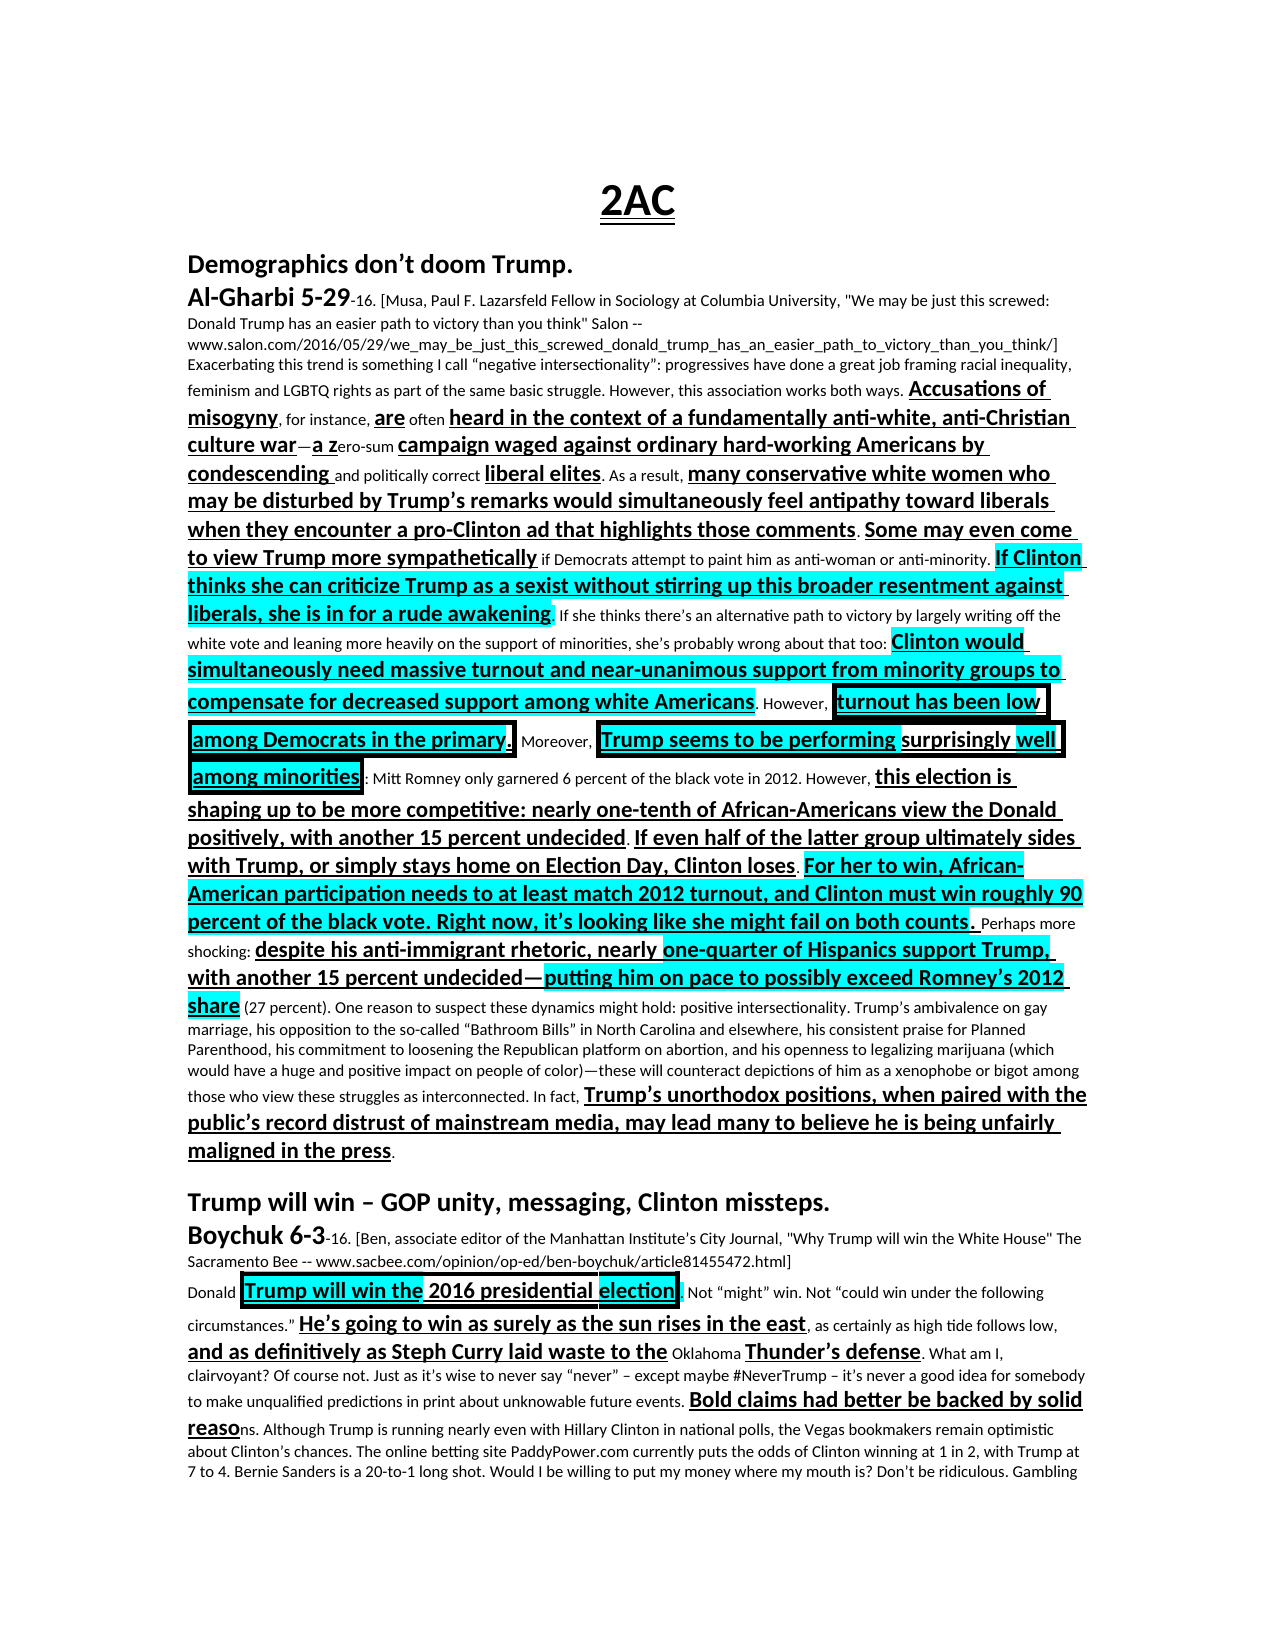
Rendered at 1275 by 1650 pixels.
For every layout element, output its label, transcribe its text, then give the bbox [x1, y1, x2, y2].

text Exacerbating this trend is something I call “negative intersectionality”: progressives have done a great job framing racial inequality, feminism and LGBTQ rights as part of the same basic struggle. However, this association works both ways. Accusations of misogyny, for instance, are often heard in the context of a fundamentally anti-white, anti-Christian culture war—a zero-sum campaign waged against ordinary hard-working Americans by condescending and politically correct liberal elites. As a result, many conservative white women who may be disturbed by Trump’s remarks would simultaneously feel antipathy toward liberals when they encounter a pro-Clinton ad that highlights those comments. Some may even come to view Trump more sympathetically if Democrats attempt to paint him as anti-woman or anti-minority. If Clinton thinks she can criticize Trump as a sexist without stirring up this broader resentment against liberals, she is in for a rude awakening. If she thinks there’s an alternative path to victory by largely writing off the white vote and leaning more heavily on the support of minorities, she’s probably wrong about that too: Clinton would simultaneously need massive turnout and near-unanimous support from minority groups to compensate for decreased support among white Americans. However, turnout has been low among Democrats in the primary. Moreover, Trump seems to be performing surprisingly well among minorities: Mitt Romney only garnered 6 percent of the black vote in 2012. However, this election is shaping up to be more competitive: nearly one-tenth of African-Americans view the Donald positively, with another 15 percent undecided. If even half of the latter group ultimately sides with Trump, or simply stays home on Election Day, Clinton loses. For her to win, African-American participation needs to at least match 2012 turnout, and Clinton must win roughly 90 percent of the black vote. Right now, it’s looking like she might fail on both counts. Perhaps more shocking: despite his anti-immigrant rhetoric, nearly one-quarter of Hispanics support Trump, with another 15 percent undecided—putting him on pace to possibly exceed Romney’s 2012 share (27 percent). One reason to suspect these dynamics might hold: positive intersectionality. Trump’s ambivalence on gay marriage, his opposition to the so-called “Bathroom Bills” in North Carolina and elsewhere, his consistent praise for Planned Parenthood, his commitment to loosening the Republican platform on abortion, and his openness to legalizing marijuana (which would have a huge and positive impact on people of color)—these will counteract depictions of him as a xenophobe or bigot among those who view these struggles as interconnected. In fact, Trump’s unorthodox positions, when paired with the public’s record distrust of mainstream media, may lead many to believe he is being unfairly maligned in the press. [187, 354, 1087, 582]
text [187, 1271, 1087, 1482]
subtitle Demographics don’t doom Trump. [187, 248, 1087, 281]
text Boychuk 6-3-16. [Ben, associate editor of the Manhattan Institute’s City Journal, "Why Trump will win the White House" The Sacramento Bee -- www.sacbee.com/opinion/op-ed/ben-boychuk/article81455472.html] [187, 1218, 1087, 1271]
text Exacerbating this trend is something I call “negative intersectionality”: progressives have done a great job framing racial inequality, feminism and LGBTQ rights as part of the same basic struggle. However, this association works both ways. Accusations of misogyny, for instance, are often heard in the context of a fundamentally anti-white, anti-Christian culture war—a zero-sum campaign waged against ordinary hard-working Americans by condescending and politically correct liberal elites. As a result, many conservative white women who may be disturbed by Trump’s remarks would simultaneously feel antipathy toward liberals when they encounter a pro-Clinton ad that highlights those comments. Some may even come to view Trump more sympathetically if Democrats attempt to paint him as anti-woman or anti-minority. If Clinton thinks she can criticize Trump as a sexist without stirring up this broader resentment against liberals, she is in for a rude awakening. If she thinks there’s an alternative path to victory by largely writing off the white vote and leaning more heavily on the support of minorities, she’s probably wrong about that too: Clinton would simultaneously need massive turnout and near-unanimous support from minority groups to compensate for decreased support among white Americans. However, turnout has been low among Democrats in the primary. Moreover, Trump seems to be performing surprisingly well among minorities: Mitt Romney only garnered 6 percent of the black vote in 2012. However, this election is shaping up to be more competitive: nearly one-tenth of African-Americans view the Donald positively, with another 15 percent undecided. If even half of the latter group ultimately sides with Trump, or simply stays home on Election Day, Clinton loses. For her to win, African-American participation needs to at least match 2012 turnout, and Clinton must win roughly 90 percent of the black vote. Right now, it’s looking like she might fail on both counts. Perhaps more shocking: despite his anti-immigrant rhetoric, nearly one-quarter of Hispanics support Trump, with another 15 percent undecided—putting him on pace to possibly exceed Romney’s 2012 share (27 percent). One reason to suspect these dynamics might hold: positive intersectionality. Trump’s ambivalence on gay marriage, his opposition to the so-called “Bathroom Bills” in North Carolina and elsewhere, his consistent praise for Planned Parenthood, his commitment to loosening the Republican platform on abortion, and his openness to legalizing marijuana (which would have a huge and positive impact on people of color)—these will counteract depictions of him as a xenophobe or bigot among those who view these struggles as interconnected. In fact, Trump’s unorthodox positions, when paired with the public’s record distrust of mainstream media, may lead many to believe he is being unfairly maligned in the press. [187, 568, 1087, 1164]
subtitle 2AC [187, 171, 1087, 227]
text Al-Gharbi 5-29-16. [Musa, Paul F. Lazarsfeld Fellow in Sociology at Columbia University, "We may be just this screwed: Donald Trump has an easier path to victory than you think" Salon -- www.salon.com/2016/05/29/we_may_be_just_this_screwed_donald_trump_has_an_easier_path_to_victory_than_you_think/] [187, 281, 1087, 354]
subtitle Trump will win – GOP unity, messaging, Clinton missteps. [187, 1185, 1087, 1218]
